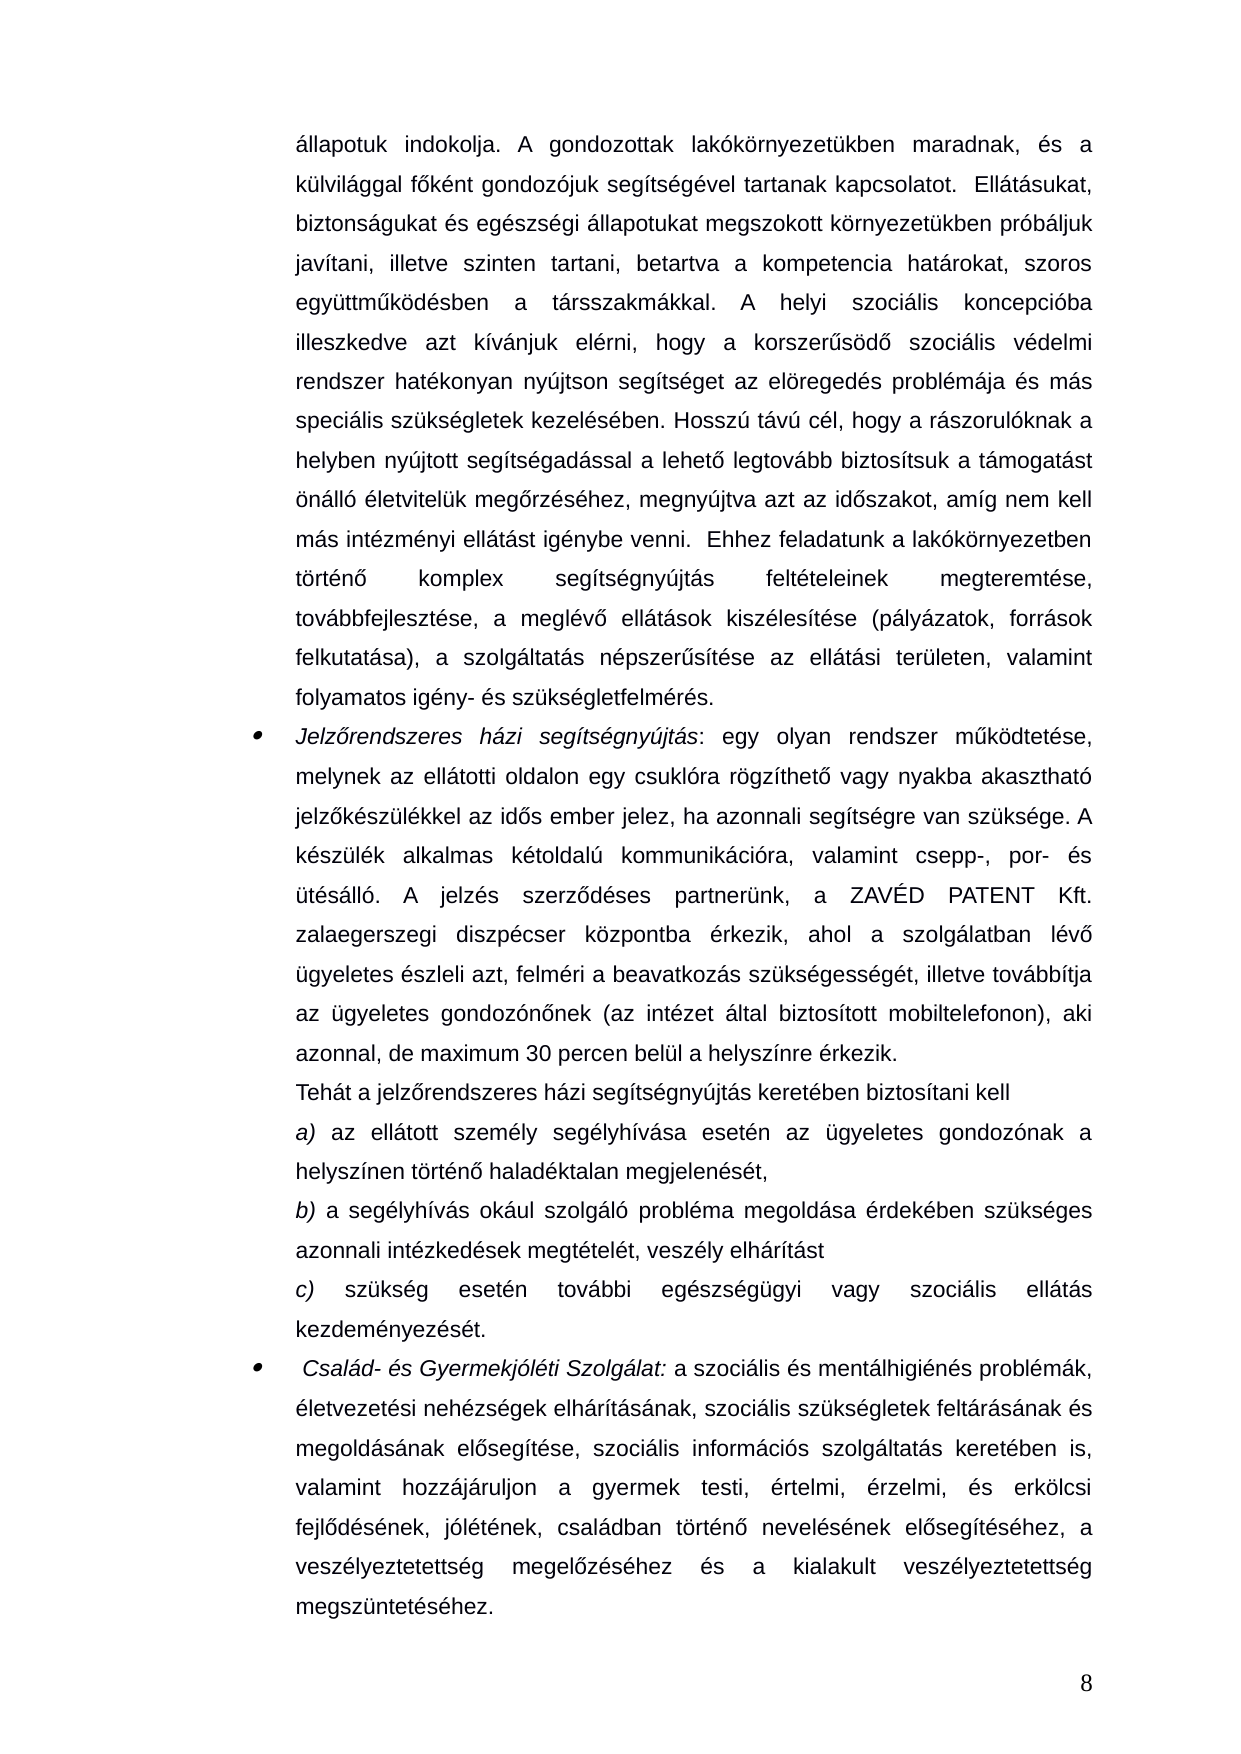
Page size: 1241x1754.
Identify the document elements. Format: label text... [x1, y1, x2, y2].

text b) a segélyhívás okául szolgáló probléma megoldása érdekében szükséges azonnali intézkedések megtételét, veszély elhárítást [295, 1197, 1093, 1263]
text Tehát a jelzőrendszeres házi segítségnyújtás keretében biztosítani kell [295, 1079, 1093, 1105]
text c) szükség esetén további egészségügyi vagy szociális ellátás kezdeményezését. [295, 1276, 1093, 1342]
list Család- és Gyermekjóléti Szolgálat: a szociális és mentálhigiénés problémák, életvezetési nehézségek elhárításának, szociális szükségletek feltárásának és megoldásának elősegítése, szociális információs szolgáltatás keretében is, valamint hozzájáruljon a gyermek testi, értelmi, érzelmi, és erkölcsi fejlődésének, jólétének, családban történő nevelésének elősegítéséhez, a veszélyeztetettség megelőzéséhez és a kialakult veszélyeztetettség megszüntetéséhez. [251, 1355, 1093, 1619]
list Jelzőrendszeres házi segítségnyújtás: egy olyan rendszer működtetése, melynek az ellátotti oldalon egy csuklóra rögzíthető vagy nyakba akasztható jelzőkészülékkel az idős ember jelez, ha azonnali segítségre van szüksége. A készülék alkalmas kétoldalú kommunikációra, valamint csepp-, por- és ütésálló. A jelzés szerződéses partnerünk, a ZAVÉD PATENT Kft. zalaegerszegi diszpécser központba érkezik, ahol a szolgálatban lévő ügyeletes észleli azt, felméri a beavatkozás szükségességét, illetve továbbítja az ügyeletes gondozónőnek (az intézet által biztosított mobiltelefonon), aki azonnal, de maximum 30 percen belül a helyszínre érkezik. [251, 723, 1093, 1066]
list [251, 131, 1093, 710]
text a) az ellátott személy segélyhívása esetén az ügyeletes gondozónak a helyszínen történő haladéktalan megjelenését, [295, 1118, 1093, 1184]
